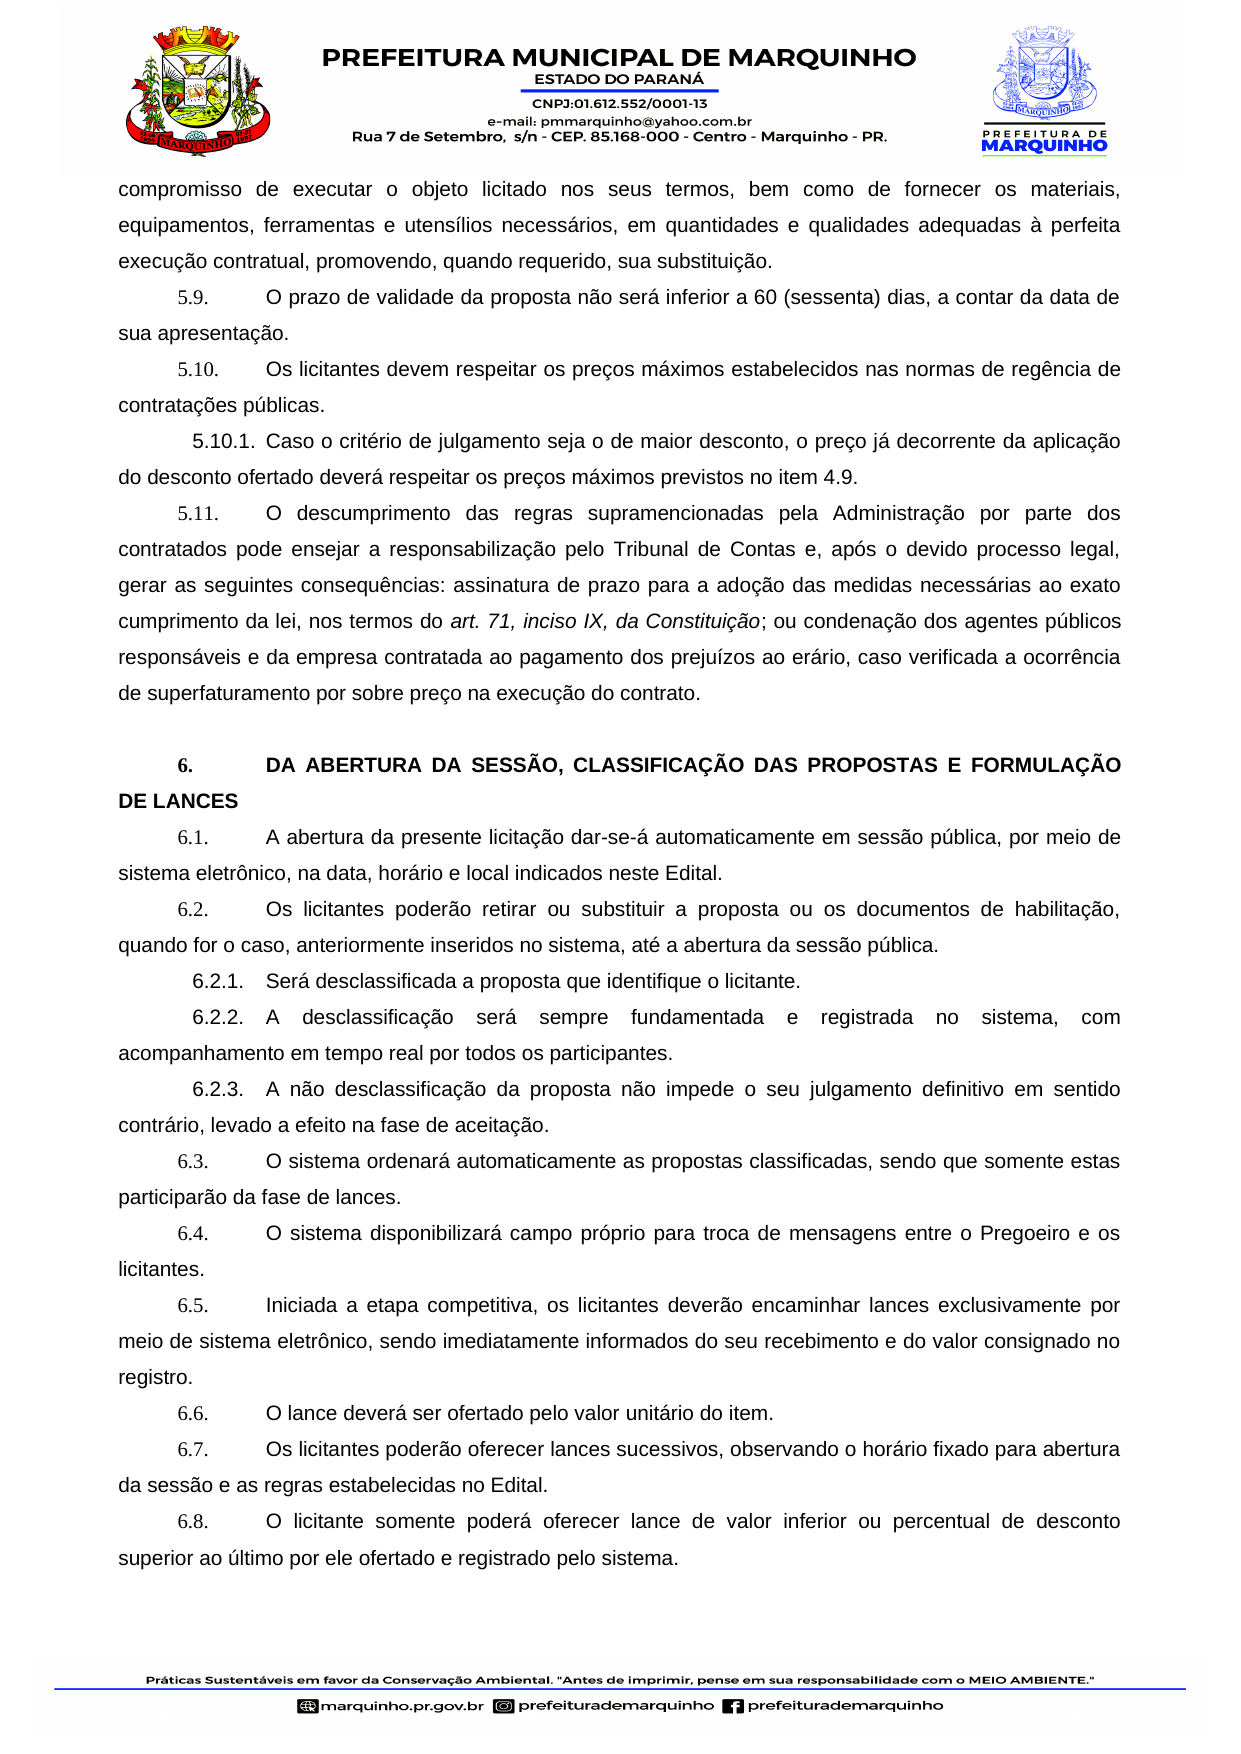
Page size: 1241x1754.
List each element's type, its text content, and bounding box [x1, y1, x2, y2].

text Será desclassificada a proposta que identifique o licitante. [118, 969, 1122, 993]
picture [59, 1, 1179, 178]
text Os licitantes poderão retirar ou substituir a proposta ou os documentos de habilitação, quando for o caso, anteriormente inseridos no sistema, até a abertura da sessão pública. [118, 897, 1122, 957]
text O sistema ordenará automaticamente as propostas classificadas, sendo que somente estas participarão da fase de lances. [118, 1149, 1122, 1209]
picture [30, 1650, 1210, 1737]
text Iniciada a etapa competitiva, os licitantes deverão encaminhar lances exclusivamente por meio de sistema eletrônico, sendo imediatamente informados do seu recebimento e do valor consignado no registro. [118, 1293, 1122, 1389]
text A não desclassificação da proposta não impede o seu julgamento definitivo em sentido contrário, levado a efeito na fase de aceitação. [118, 1077, 1122, 1137]
text O lance deverá ser ofertado pelo valor unitário do item. [118, 1401, 1122, 1425]
text O prazo de validade da proposta não será inferior a 60 (sessenta) dias, a contar da data de sua apresentação. [118, 285, 1122, 345]
text A desclassificação será sempre fundamentada e registrada no sistema, com acompanhamento em tempo real por todos os participantes. [118, 1005, 1122, 1065]
text O sistema disponibilizará campo próprio para troca de mensagens entre o Pregoeiro e os licitantes. [118, 1221, 1122, 1281]
text Os licitantes devem respeitar os preços máximos estabelecidos nas normas de regência de contratações públicas. [118, 357, 1122, 417]
text Caso o critério de julgamento seja o de maior desconto, o preço já decorrente da aplicação do desconto ofertado deverá respeitar os preços máximos previstos no item 4.9. [118, 429, 1122, 489]
text O descumprimento das regras supramencionadas pela Administração por parte dos contratados pode ensejar a responsabilização pelo Tribunal de Contas e, após o devido processo legal, gerar as seguintes consequências: assinatura de prazo para a adoção das medidas necessárias ao exato cumprimento da lei, nos termos do art. 71, inciso IX, da Constituição; ou condenação dos agentes públicos responsáveis e da empresa contratada ao pagamento dos prejuízos ao erário, caso verificada a ocorrência de superfaturamento por sobre preço na execução do contrato. [118, 501, 1122, 705]
text O licitante somente poderá oferecer lance de valor inferior ou percentual de desconto superior ao último por ele ofertado e registrado pelo sistema. [118, 1509, 1122, 1569]
text A abertura da presente licitação dar-se-á automaticamente em sessão pública, por meio de sistema eletrônico, na data, horário e local indicados neste Edital. [118, 825, 1122, 885]
text DA ABERTURA DA SESSÃO, CLASSIFICAÇÃO DAS PROPOSTAS E FORMULAÇÃO DE LANCES [118, 753, 1122, 813]
text Os licitantes poderão oferecer lances sucessivos, observando o horário fixado para abertura da sessão e as regras estabelecidas no Edital. [118, 1437, 1122, 1497]
